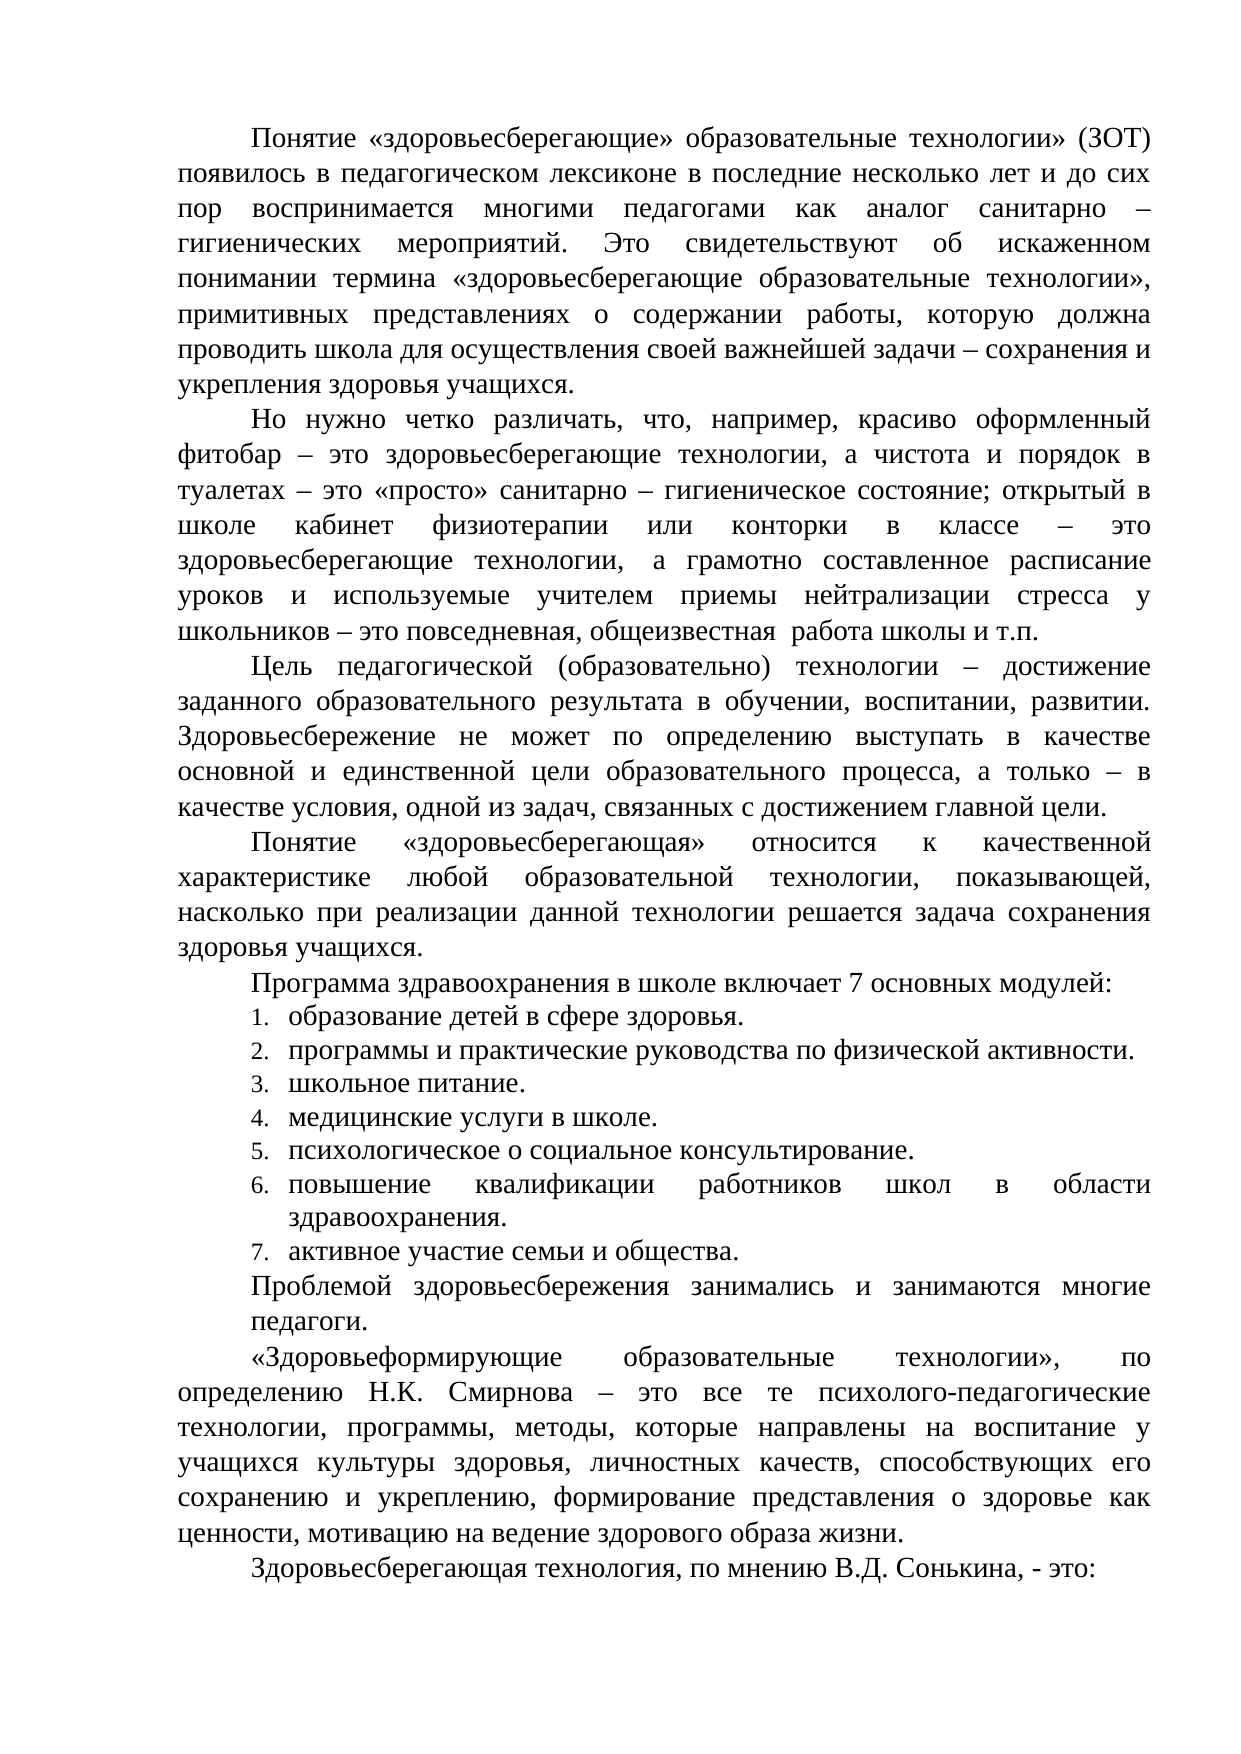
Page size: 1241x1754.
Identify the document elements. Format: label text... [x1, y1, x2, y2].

list программы и практические руководства по физической активности. [251, 1032, 1152, 1065]
text Понятие «здоровьесберегающая» относится к качественной характеристике любой образовательной технологии, показывающей, насколько при реализации данной технологии решается задача сохранения здоровья учащихся. [177, 822, 1152, 963]
text Здоровьесберегающая технология, по мнению В.Д. Сонькина, - это: [177, 1548, 1152, 1583]
text Цель педагогической (образовательно) технологии – достижение заданного образовательного результата в обучении, воспитании, развитии. Здоровьесбережение не может по определению выступать в качестве основной и единственной цели образовательного процесса, а только – в качестве условия, одной из задач, связанных с достижением главной цели. [177, 646, 1152, 822]
text «Здоровьеформирующие образовательные технологии», по определению Н.К. Смирнова – это все те психолого-педагогические технологии, программы, методы, которые направлены на воспитание у учащихся культуры здоровья, личностных качеств, способствующих его сохранению и укреплению, формирование представления о здоровье как ценности, мотивацию на ведение здорового образа жизни. [177, 1337, 1152, 1548]
list активное участие семьи и общества. [251, 1233, 1152, 1267]
text Проблемой здоровьесбережения занимались и занимаются многие педагоги. [251, 1267, 1152, 1337]
text Программа здравоохранения в школе включает 7 основных модулей: [177, 963, 1152, 998]
list медицинские услуги в школе. [251, 1099, 1152, 1132]
list психологическое о социальное консультирование. [251, 1132, 1152, 1166]
list образование детей в сфере здоровья. [251, 998, 1152, 1032]
text Понятие «здоровьесберегающие» образовательные технологии» (ЗОТ) появилось в педагогическом лексиконе в последние несколько лет и до сих пор воспринимается многими педагогами как аналог санитарно – гигиенических мероприятий. Это свидетельствуют об искаженном понимании термина «здоровьесберегающие образовательные технологии», примитивных представлениях о содержании работы, которую должна проводить школа для осуществления своей важнейшей задачи – сохранения и укрепления здоровья учащихся. [177, 118, 1152, 400]
text Но нужно четко различать, что, например, красиво оформленный фитобар – это здоровьесберегающие технологии, а чистота и порядок в туалетах – это «просто» санитарно – гигиеническое состояние; открытый в школе кабинет физиотерапии или конторки в классе – это здоровьесберегающие технологии, а грамотно составленное расписание уроков и используемые учителем приемы нейтрализации стресса у школьников – это повседневная, общеизвестная работа школы и т.п. [177, 400, 1152, 646]
list школьное питание. [251, 1065, 1152, 1099]
list повышение квалификации работников школ в области здравоохранения. [251, 1166, 1152, 1233]
